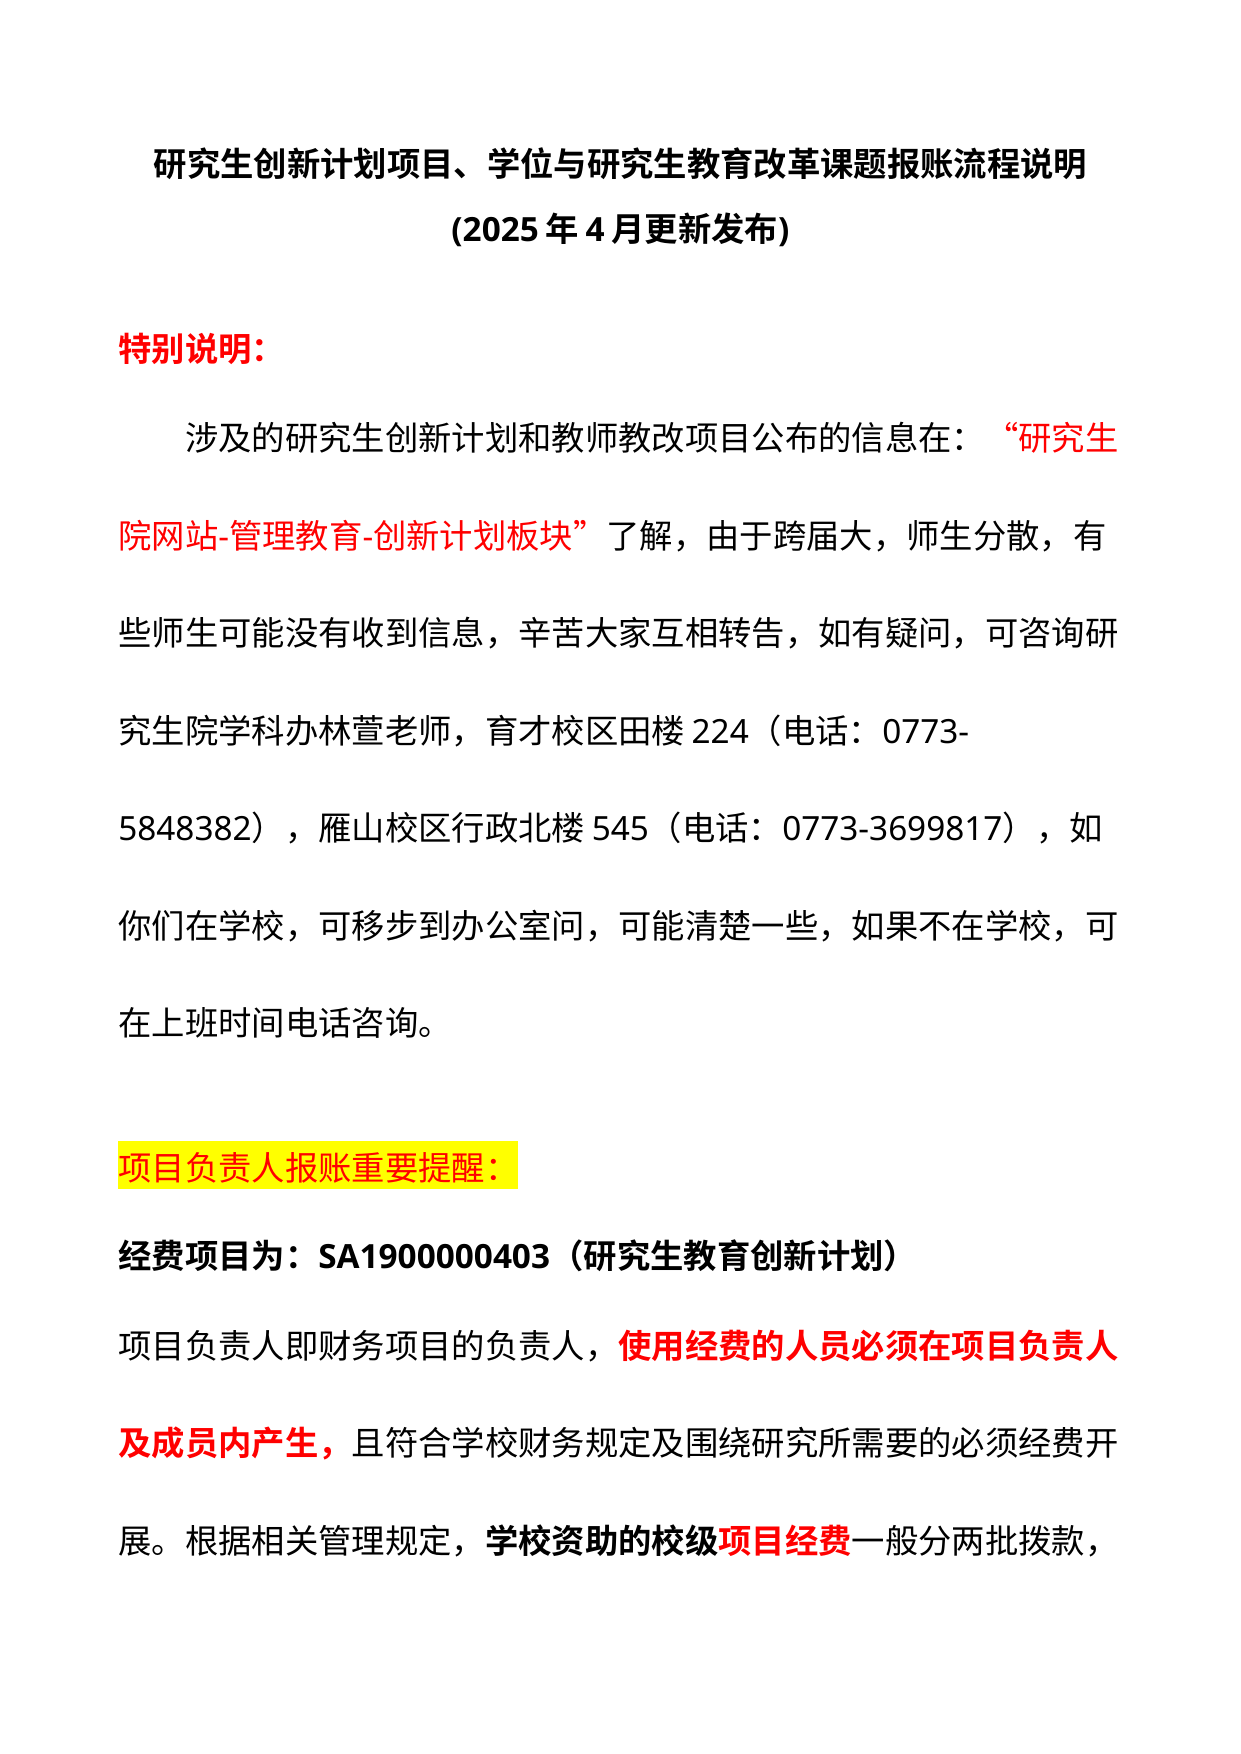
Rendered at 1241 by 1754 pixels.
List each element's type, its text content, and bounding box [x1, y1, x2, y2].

text 项目负责人报账重要提醒： [118, 1133, 1122, 1198]
text 涉及的研究生创新计划和教师教改项目公布的信息在：“研究生院网站-管理教育-创新计划板块”了解，由于跨届大，师生分散，有些师生可能没有收到信息，辛苦大家互相转告，如有疑问，可咨询研究生院学科办林萱老师，育才校区田楼224（电话：0773-5848382），雁山校区行政北楼545（电话：0773-3699817），如你们在学校，可移步到办公室问，可能清楚一些，如果不在学校，可在上班时间电话咨询。 [118, 404, 1122, 1054]
text 经费项目为：SA1900000403（研究生教育创新计划） [118, 1222, 1122, 1287]
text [118, 1311, 1122, 1571]
text 特别说明： [118, 315, 1122, 380]
text 研究生创新计划项目、学位与研究生教育改革课题报账流程说明 [118, 129, 1122, 194]
text (2025年4月更新发布) [118, 194, 1122, 259]
